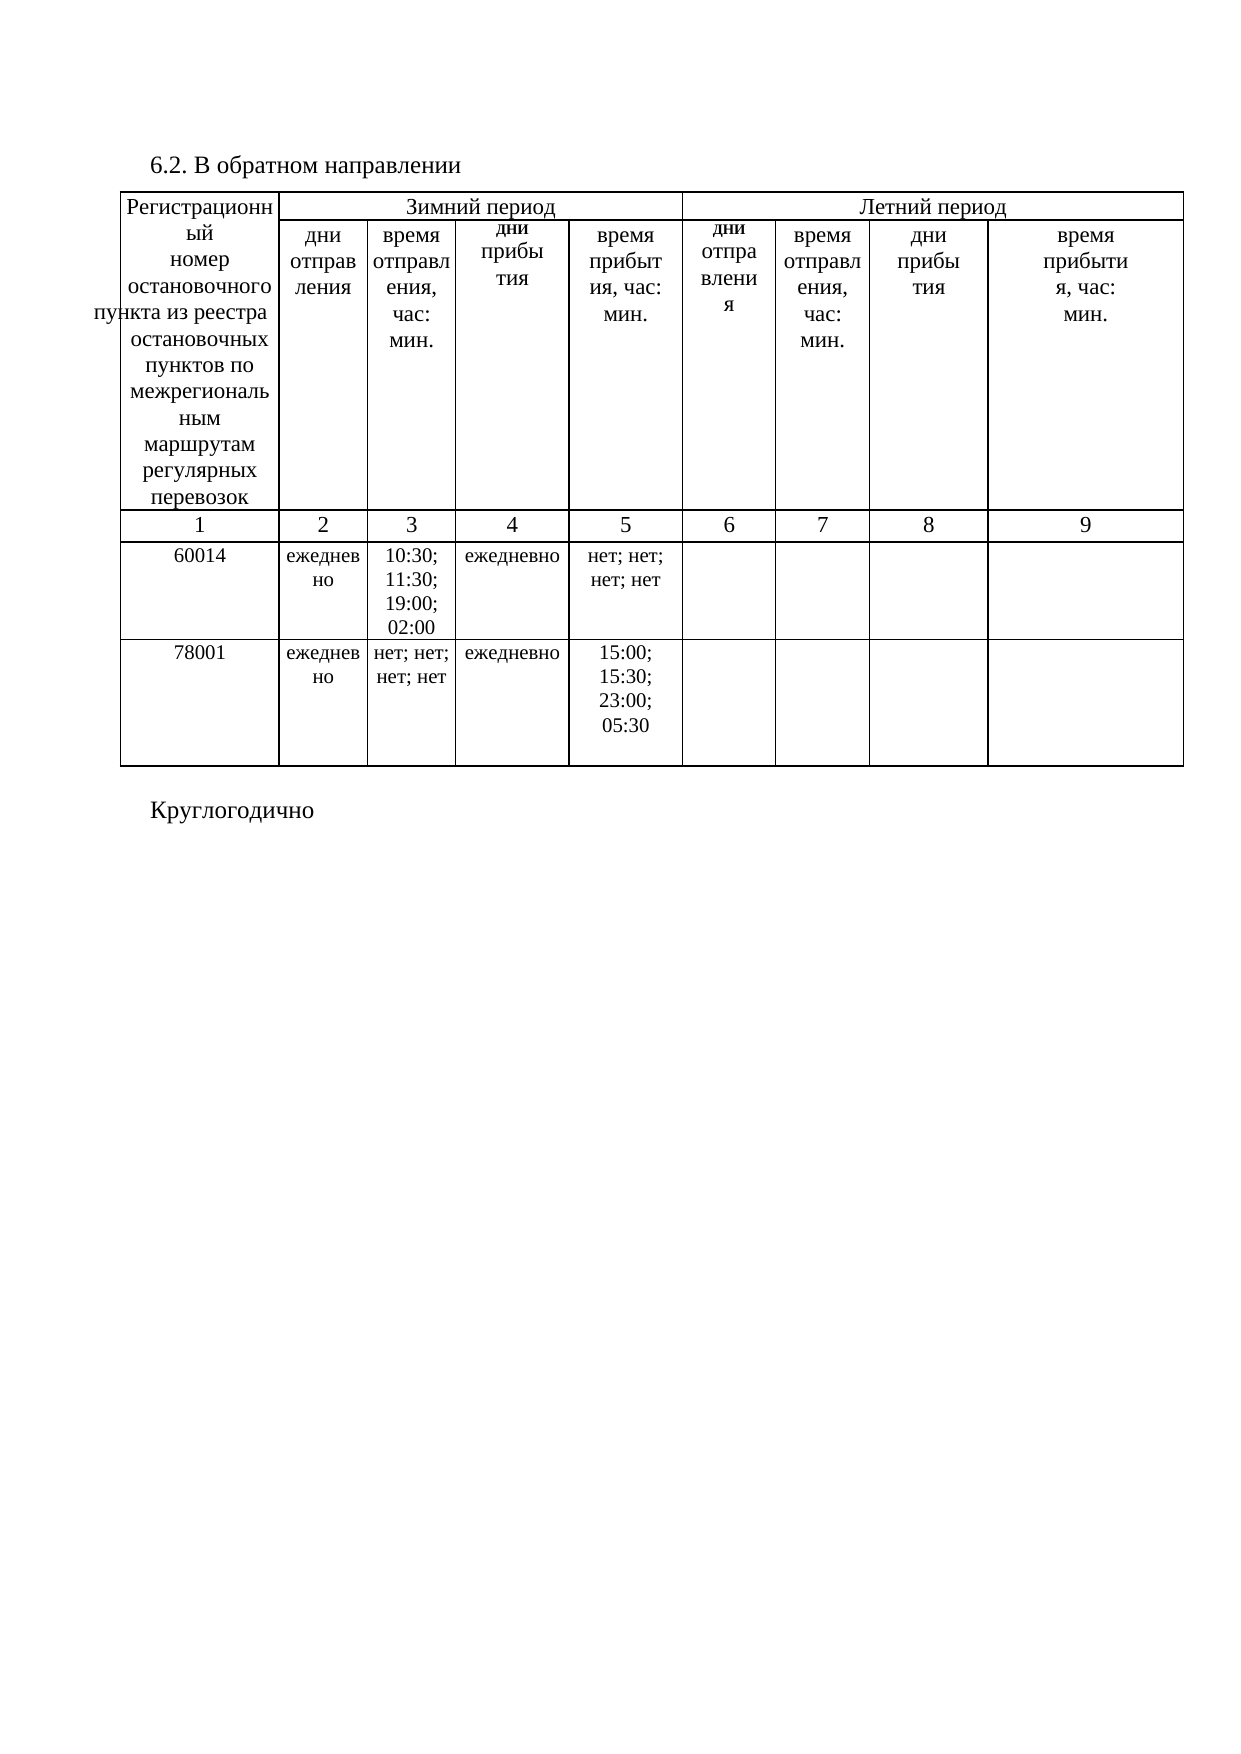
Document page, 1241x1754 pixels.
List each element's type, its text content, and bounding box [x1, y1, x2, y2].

table_header Летний период [683, 193, 1183, 219]
table_cell [683, 640, 775, 765]
table_cell ДНИ прибы тия [456, 221, 568, 509]
table_cell нет; нет; нет; нет [570, 543, 682, 639]
table_cell [870, 543, 987, 639]
table_cell 8 [870, 511, 987, 541]
table_cell 15:00; 15:30; 23:00; 05:30 [570, 640, 682, 765]
table_cell [776, 543, 869, 639]
table_cell 3 [368, 511, 455, 541]
table_cell 4 [456, 511, 568, 541]
table_header Регистрационный номер остановочного пункта из реестра остановочных пунктов по межрегиональным маршрутам регулярных перевозок [121, 193, 278, 509]
text Круглогодично [150, 796, 1090, 824]
table_cell ежедневно [280, 543, 367, 639]
table_cell [870, 640, 987, 765]
table_cell нет; нет; нет; нет [368, 640, 455, 765]
table_cell [776, 640, 869, 765]
table_cell дни отправ ления [280, 221, 367, 509]
table_cell время отправл ения, час: мин. [368, 221, 455, 509]
table_cell время отправл ения, час: мин. [776, 221, 869, 509]
table_cell 6 [683, 511, 775, 541]
table_cell 10:30; 11:30; 19:00; 02:00 [368, 543, 455, 639]
table_cell 7 [776, 511, 869, 541]
table_cell 78001 [121, 640, 278, 765]
table_cell 1 [121, 511, 278, 541]
table_cell ежедневно [456, 543, 568, 639]
table_cell ДНИ отпра влени я [683, 221, 775, 509]
table_cell [683, 543, 775, 639]
table_cell 5 [570, 511, 682, 541]
table_cell 60014 [121, 543, 278, 639]
table_cell ежедневно [280, 640, 367, 765]
table_cell [989, 543, 1183, 639]
table_cell 9 [989, 511, 1183, 541]
text 6.2. В обратном направлении [150, 150, 1090, 179]
table_cell дни прибы тия [870, 221, 987, 509]
table_cell время прибыт ия, час: мин. [570, 221, 682, 509]
table_cell время прибыти я, час: мин. [989, 221, 1183, 509]
table_cell [989, 640, 1183, 765]
table_header Зимний период [280, 193, 682, 219]
table_cell ежедневно [456, 640, 568, 765]
table_cell 2 [280, 511, 367, 541]
